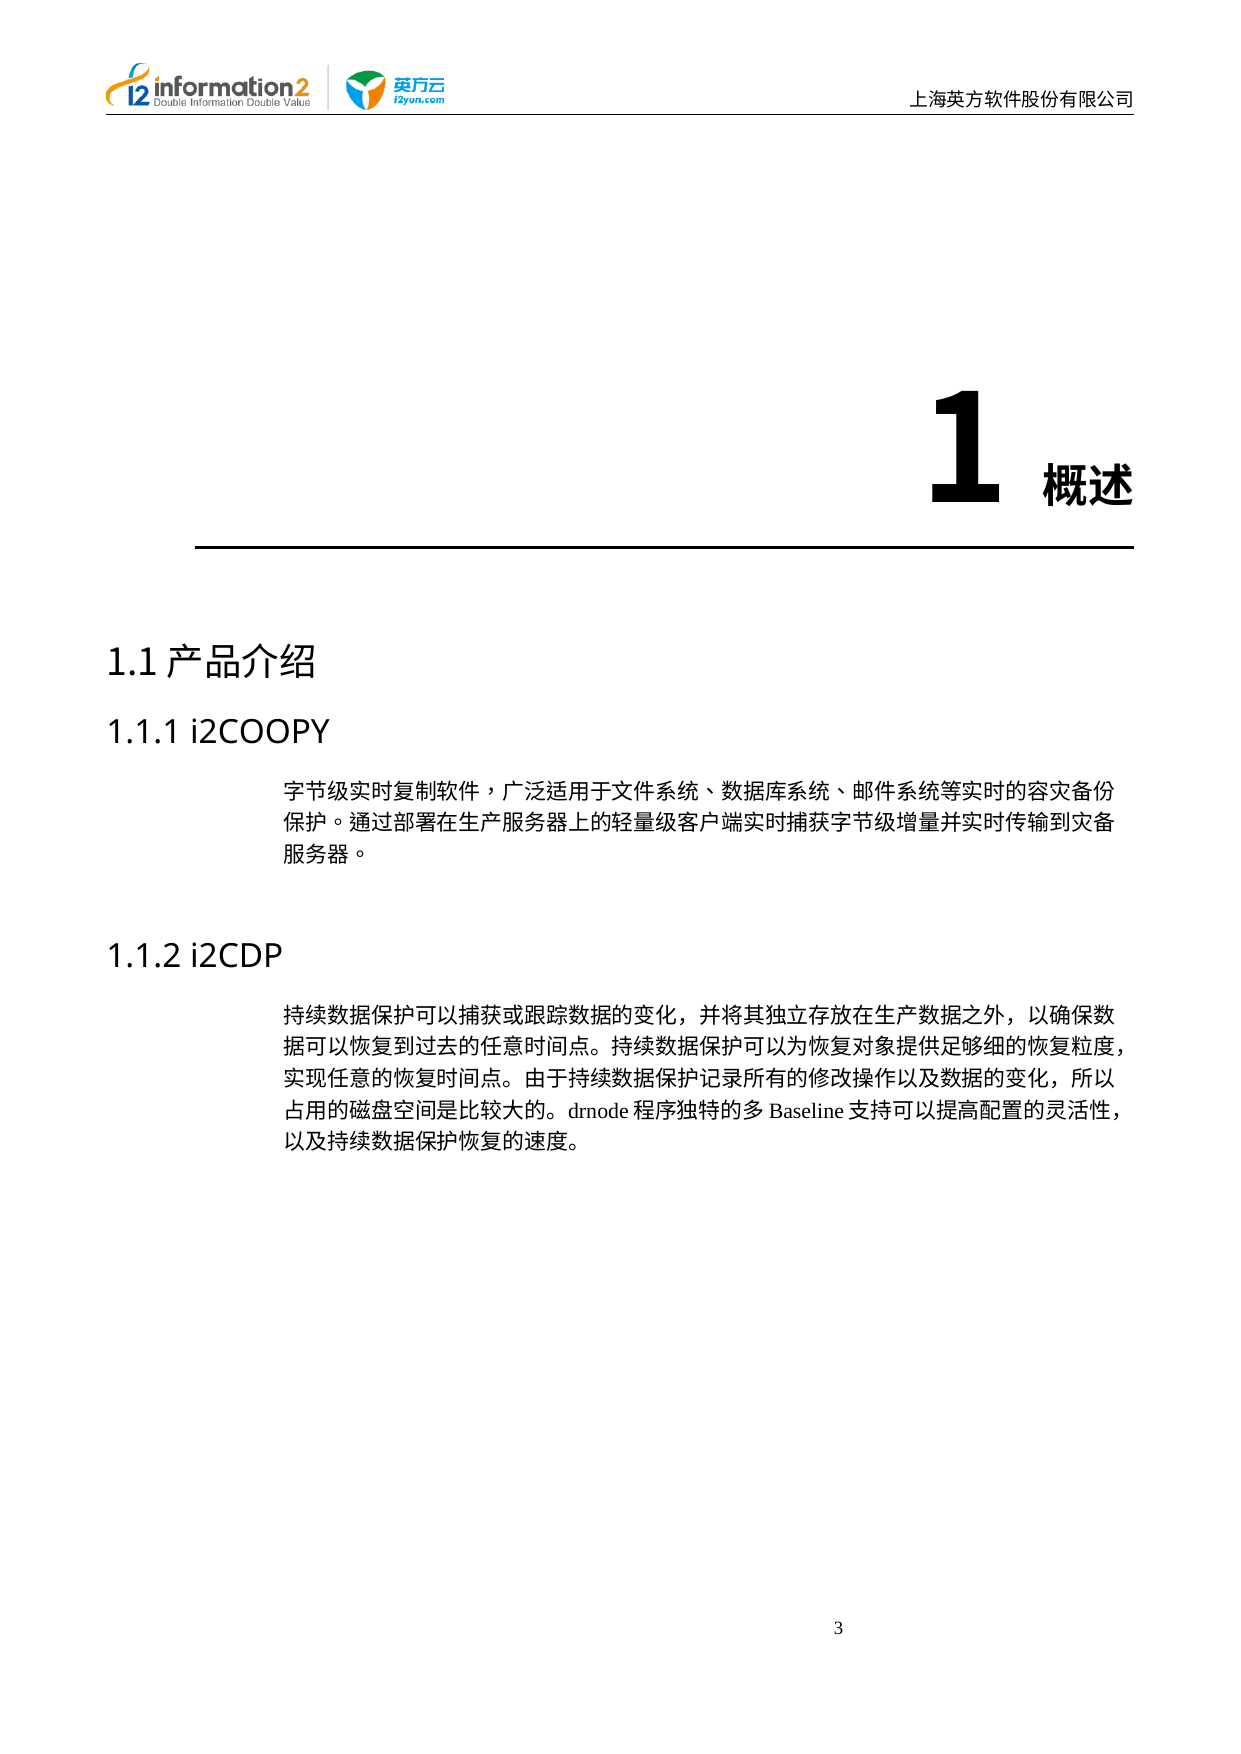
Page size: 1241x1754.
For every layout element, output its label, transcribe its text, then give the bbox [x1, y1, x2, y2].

picture [105, 52, 444, 110]
text 持续数据保护可以捕获或跟踪数据的变化，并将其独立存放在生产数据之外，以确保数据可以恢复到过去的任意时间点。持续数据保护可以为恢复对象提供足够细的恢复粒度，实现任意的恢复时间点。由于持续数据保护记录所有的修改操作以及数据的变化，所以占用的磁盘空间是比较大的。drnode程序独特的多Baseline支持可以提高配置的灵活性，以及持续数据保护恢复的速度。 [283, 998, 1134, 1156]
picture [433, 85, 444, 90]
text i2CDP [106, 931, 1134, 977]
text 字节级实时复制软件，广泛适用于文件系统、数据库系统、邮件系统等实时的容灾备份保护。通过部署在生产服务器上的轻量级客户端实时捕获字节级增量并实时传输到灾备服务器。 [283, 774, 1134, 869]
text i2COOPY [106, 707, 1134, 753]
text 概述 [195, 329, 1134, 546]
text 产品介绍 [106, 632, 1134, 687]
